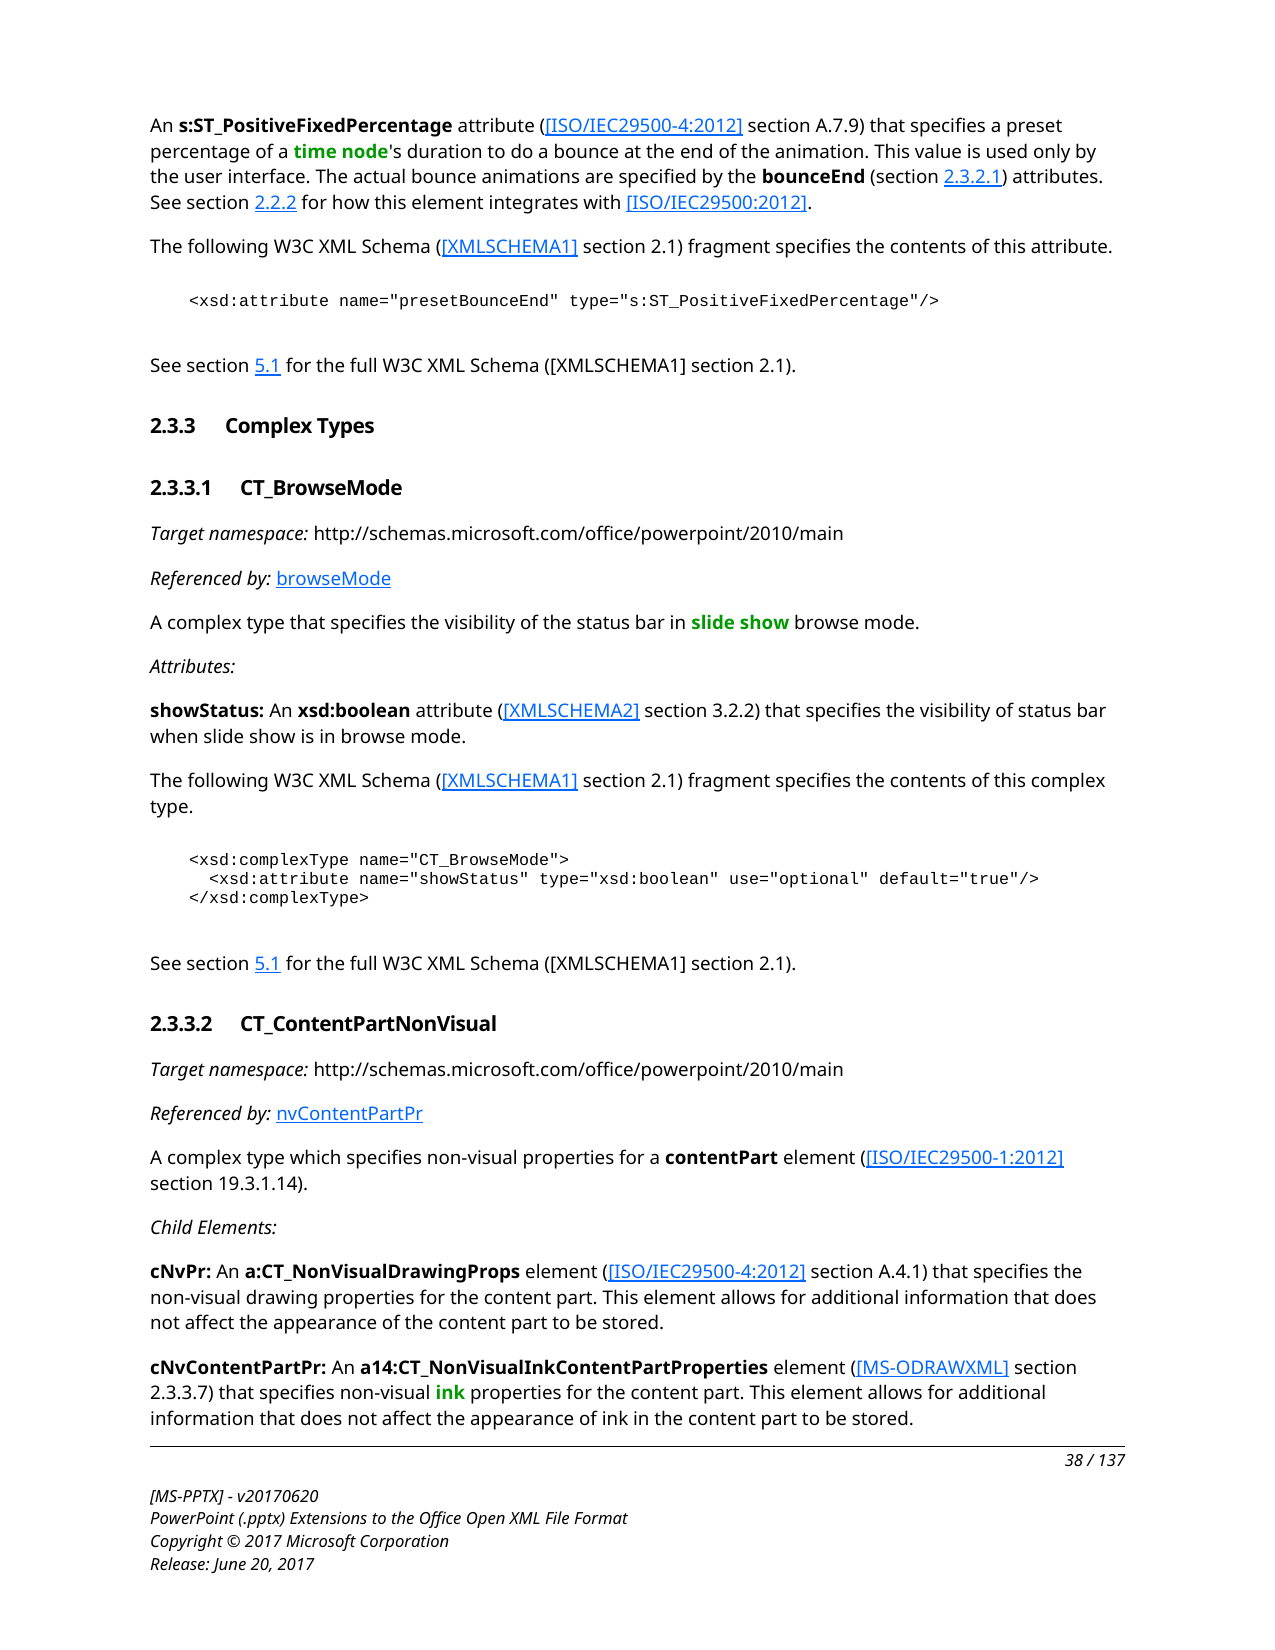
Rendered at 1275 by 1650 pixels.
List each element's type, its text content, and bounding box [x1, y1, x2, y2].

text Target namespace: http://schemas.microsoft.com/office/powerpoint/2010/main [150, 1056, 1125, 1082]
text An s:ST_PositiveFixedPercentage attribute ([ISO/IEC29500-4:2012] section A.7.9) that specifies a preset percentage of a time node's duration to do a bounce at the end of the animation. This value is used only by the user interface. The actual bounce animations are specified by the bounceEnd (section 2.3.2.1) attributes. See section 2.2.2 for how this element integrates with [ISO/IEC29500:2012]. [150, 112, 1125, 214]
text showStatus: An xsd:boolean attribute ([XMLSCHEMA2] section 3.2.2) that specifies the visibility of status bar when slide show is in browse mode. [150, 698, 1125, 749]
subtitle CT_ContentPartNonVisual [150, 1009, 1125, 1037]
text A complex type which specifies non-visual properties for a contentPart element ([ISO/IEC29500-1:2012] section 19.3.1.14). [150, 1144, 1125, 1196]
text Attributes: [150, 653, 1125, 679]
text cNvPr: An a:CT_NonVisualDrawingProps element ([ISO/IEC29500-4:2012] section A.4.1) that specifies the non-visual drawing properties for the content part. This element allows for additional information that does not affect the appearance of the content part to be stored. [150, 1259, 1125, 1335]
text The following W3C XML Schema ([XMLSCHEMA1] section 2.1) fragment specifies the contents of this complex type. [150, 767, 1125, 818]
text Referenced by: browseMode [150, 565, 1125, 590]
subtitle CT_BrowseMode [150, 473, 1125, 502]
text <xsd:attribute name="presetBounceEnd" type="s:ST_PositiveFixedPercentage"/> [175, 284, 1137, 321]
text See section 5.1 for the full W3C XML Schema ([XMLSCHEMA1] section 2.1). [150, 950, 1125, 976]
text A complex type that specifies the visibility of the status bar in slide show browse mode. [150, 609, 1125, 634]
text Target namespace: http://schemas.microsoft.com/office/powerpoint/2010/main [150, 521, 1125, 546]
subtitle Complex Types [150, 412, 1125, 440]
text </xsd:complexType> [175, 875, 1137, 919]
text cNvContentPartPr: An a14:CT_NonVisualInkContentPartProperties element ([MS-ODRAWXML] section 2.3.3.7) that specifies non-visual ink properties for the content part. This element allows for additional information that does not affect the appearance of ink in the content part to be stored. [150, 1354, 1125, 1431]
text See section 5.1 for the full W3C XML Schema ([XMLSCHEMA1] section 2.1). [150, 353, 1125, 378]
text <xsd:attribute name="showStatus" type="xsd:boolean" use="optional" default="true"/> [175, 856, 1137, 875]
text Child Elements: [150, 1214, 1125, 1240]
text Referenced by: nvContentPartPr [150, 1100, 1125, 1126]
text The following W3C XML Schema ([XMLSCHEMA1] section 2.1) fragment specifies the contents of this attribute. [150, 233, 1125, 259]
